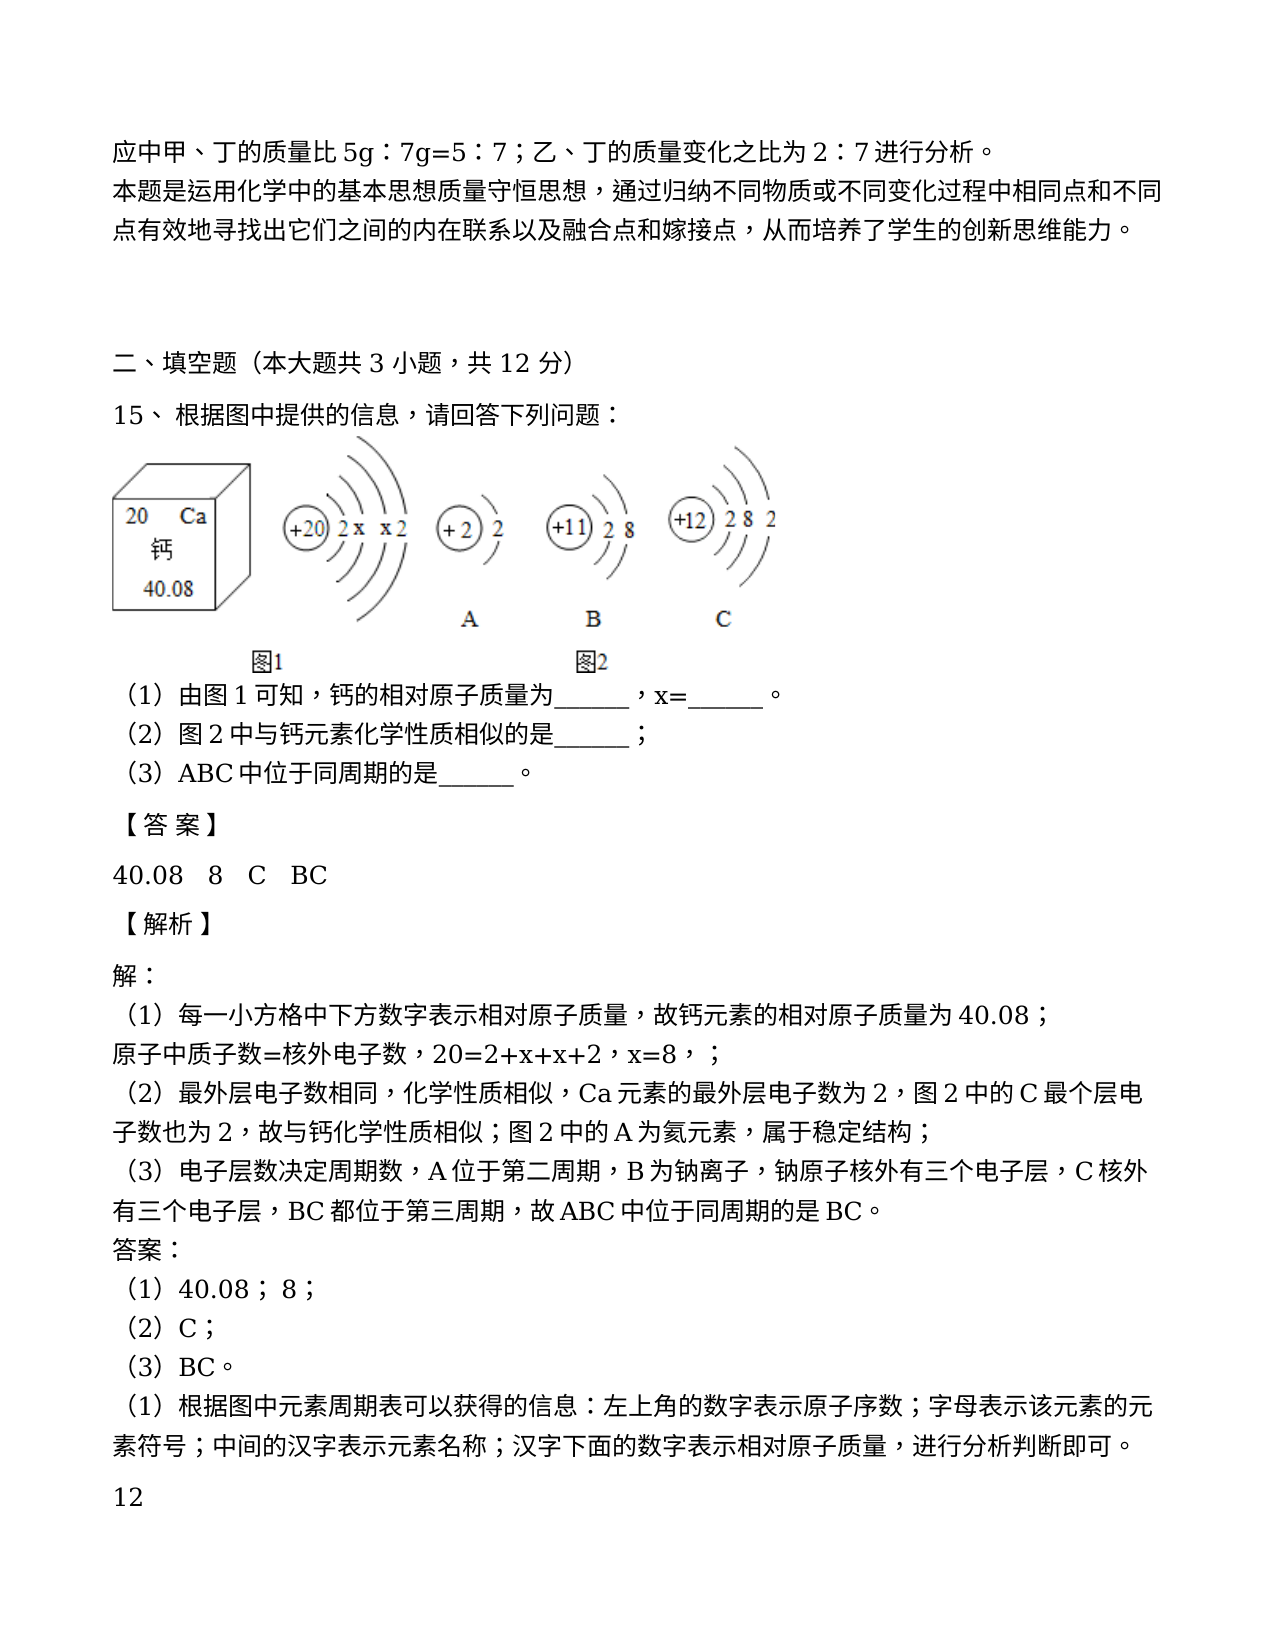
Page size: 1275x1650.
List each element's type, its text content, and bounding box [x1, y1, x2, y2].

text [112, 134, 1163, 247]
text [112, 958, 1163, 1462]
text 40.08 8 C BC [112, 859, 1163, 889]
text 【 解析 】 [112, 906, 1163, 941]
picture [112, 436, 776, 673]
text 二、填空题（本大题共 3 小题，共 12 分） [112, 346, 1163, 380]
text 【 答 案 】 [112, 808, 1163, 842]
